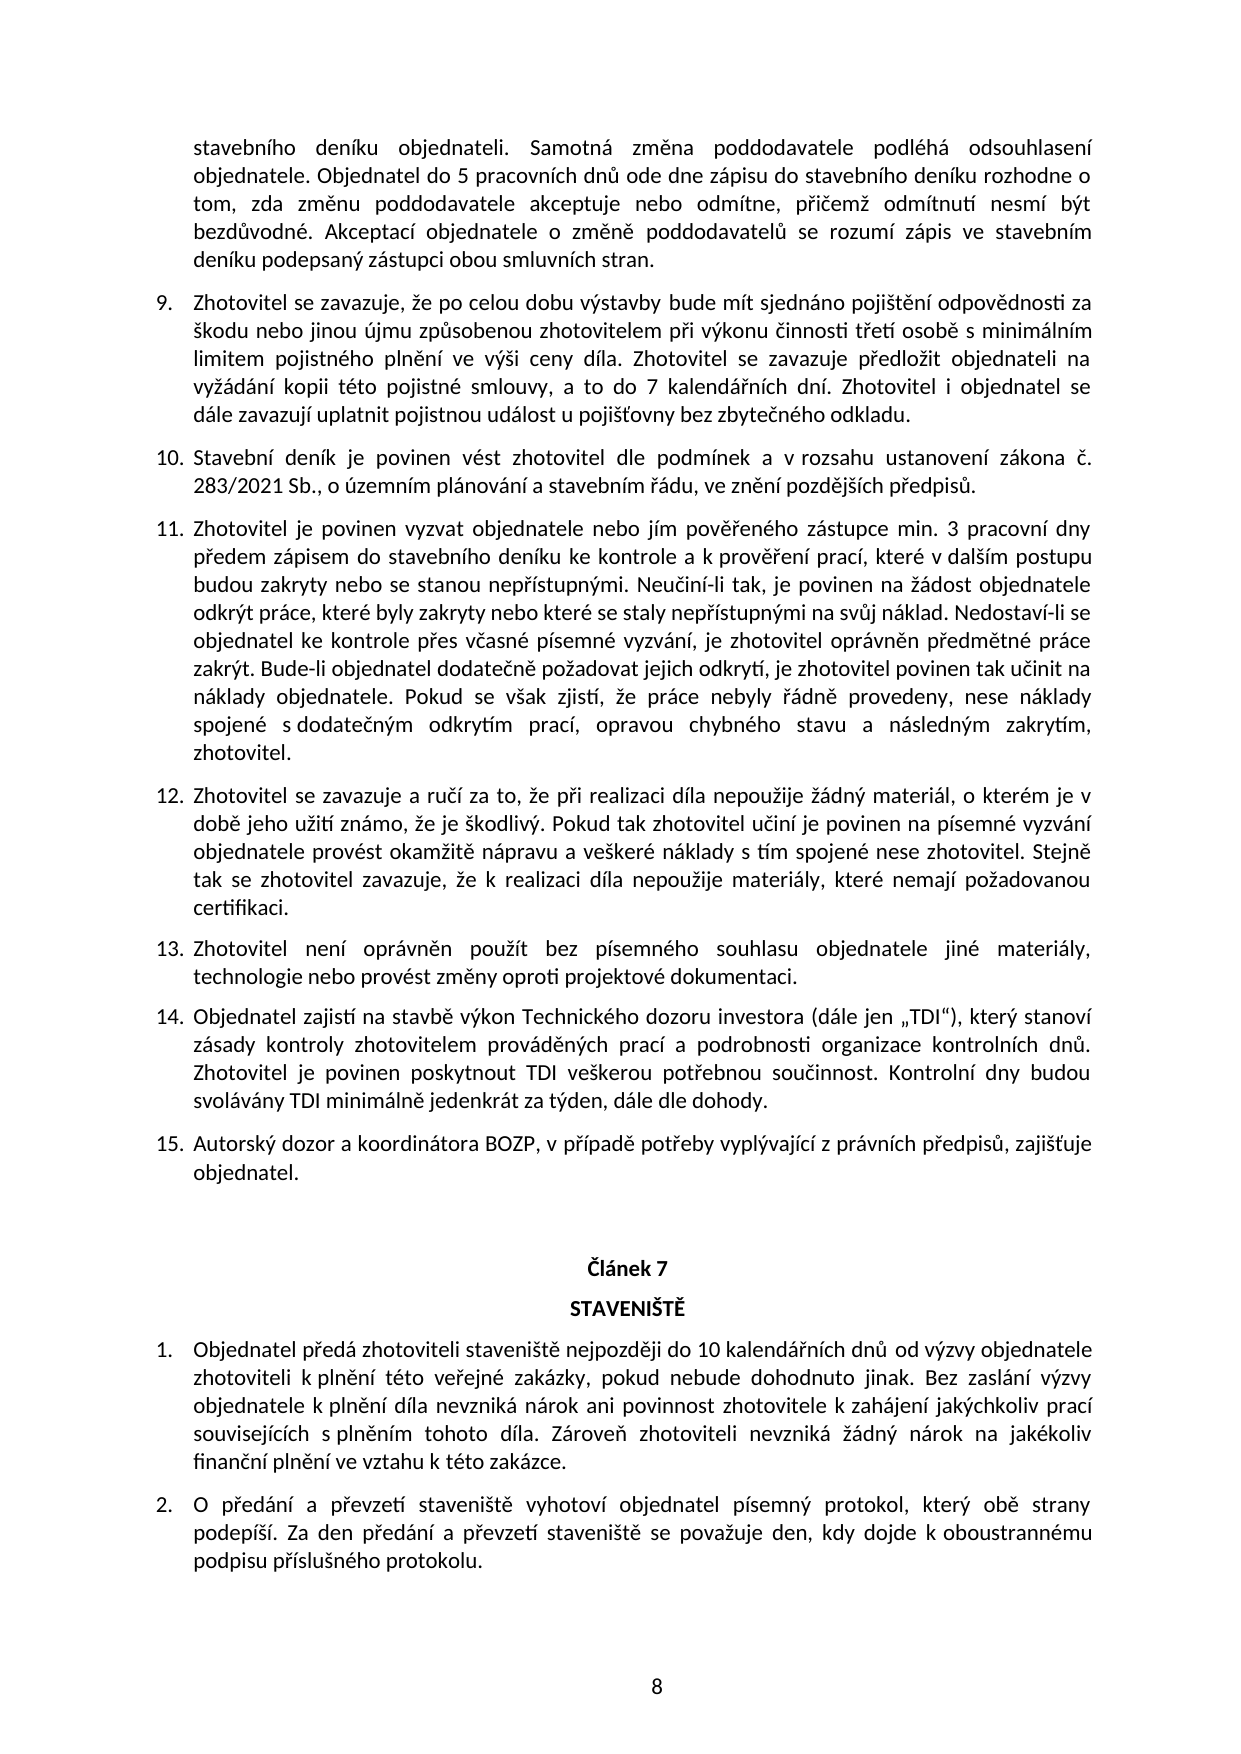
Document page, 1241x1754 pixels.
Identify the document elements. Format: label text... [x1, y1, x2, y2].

list Autorský dozor a koordinátora BOZP, v případě potřeby vyplývající z právních předpisů, zajišťuje objednatel. [156, 1129, 1093, 1186]
list Zhotovitel se zavazuje, že po celou dobu výstavby bude mít sjednáno pojištění odpovědnosti za škodu nebo jinou újmu způsobenou zhotovitelem při výkonu činnosti třetí osobě s minimálním limitem pojistného plnění ve výši ceny díla. Zhotovitel se zavazuje předložit objednateli na vyžádání kopii této pojistné smlouvy, a to do 7 kalendářních dní. Zhotovitel i objednatel se dále zavazují uplatnit pojistnou událost u pojišťovny bez zbytečného odkladu. [156, 288, 1093, 428]
list Stavební deník je povinen vést zhotovitel dle podmínek a v rozsahu ustanovení zákona č. 283/2021 Sb., o územním plánování a stavebním řádu, ve znění pozdějších předpisů. [156, 443, 1093, 499]
list Objednatel předá zhotoviteli staveniště nejpozději do 10 kalendářních dnů od výzvy objednatele zhotoviteli k plnění této veřejné zakázky, pokud nebude dohodnuto jinak. Bez zaslání výzvy objednatele k plnění díla nevzniká nárok ani povinnost zhotovitele k zahájení jakýchkoliv prací souvisejících s plněním tohoto díla. Zároveň zhotoviteli nevzniká žádný nárok na jakékoliv finanční plnění ve vztahu k této zakázce. [156, 1335, 1093, 1475]
list Zhotovitel není oprávněn použít bez písemného souhlasu objednatele jiné materiály, technologie nebo provést změny oproti projektové dokumentaci. [156, 934, 1093, 990]
subtitle Článek 7 [162, 1254, 1093, 1282]
list Objednatel zajistí na stavbě výkon Technického dozoru investora (dále jen „TDI“), který stanoví zásady kontroly zhotovitelem prováděných prací a podrobnosti organizace kontrolních dnů. Zhotovitel je povinen poskytnout TDI veškerou potřebnou součinnost. Kontrolní dny budou svolávány TDI minimálně jedenkrát za týden, dále dle dohody. [156, 1002, 1093, 1114]
list Zhotovitel je povinen vyzvat objednatele nebo jím pověřeného zástupce min. 3 pracovní dny předem zápisem do stavebního deníku ke kontrole a k prověření prací, které v dalším postupu budou zakryty nebo se stanou nepřístupnými. Neučiní-li tak, je povinen na žádost objednatele odkrýt práce, které byly zakryty nebo které se staly nepřístupnými na svůj náklad. Nedostaví-li se objednatel ke kontrole přes včasné písemné vyzvání, je zhotovitel oprávněn předmětné práce zakrýt. Bude-li objednatel dodatečně požadovat jejich odkrytí, je zhotovitel povinen tak učinit na náklady objednatele. Pokud se však zjistí, že práce nebyly řádně provedeny, nese náklady spojené s dodatečným odkrytím prací, opravou chybného stavu a následným zakrytím, zhotovitel. [156, 514, 1093, 766]
text Staveniště [162, 1294, 1093, 1322]
list O předání a převzetí staveniště vyhotoví objednatel písemný protokol, který obě strany podepíší. Za den předání a převzetí staveniště se považuje den, kdy dojde k oboustrannému podpisu příslušného protokolu. [156, 1490, 1093, 1574]
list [156, 133, 1093, 273]
list Zhotovitel se zavazuje a ručí za to, že při realizaci díla nepoužije žádný materiál, o kterém je v době jeho užití známo, že je škodlivý. Pokud tak zhotovitel učiní je povinen na písemné vyzvání objednatele provést okamžitě nápravu a veškeré náklady s tím spojené nese zhotovitel. Stejně tak se zhotovitel zavazuje, že k realizaci díla nepoužije materiály, které nemají požadovanou certifikaci. [156, 781, 1093, 921]
